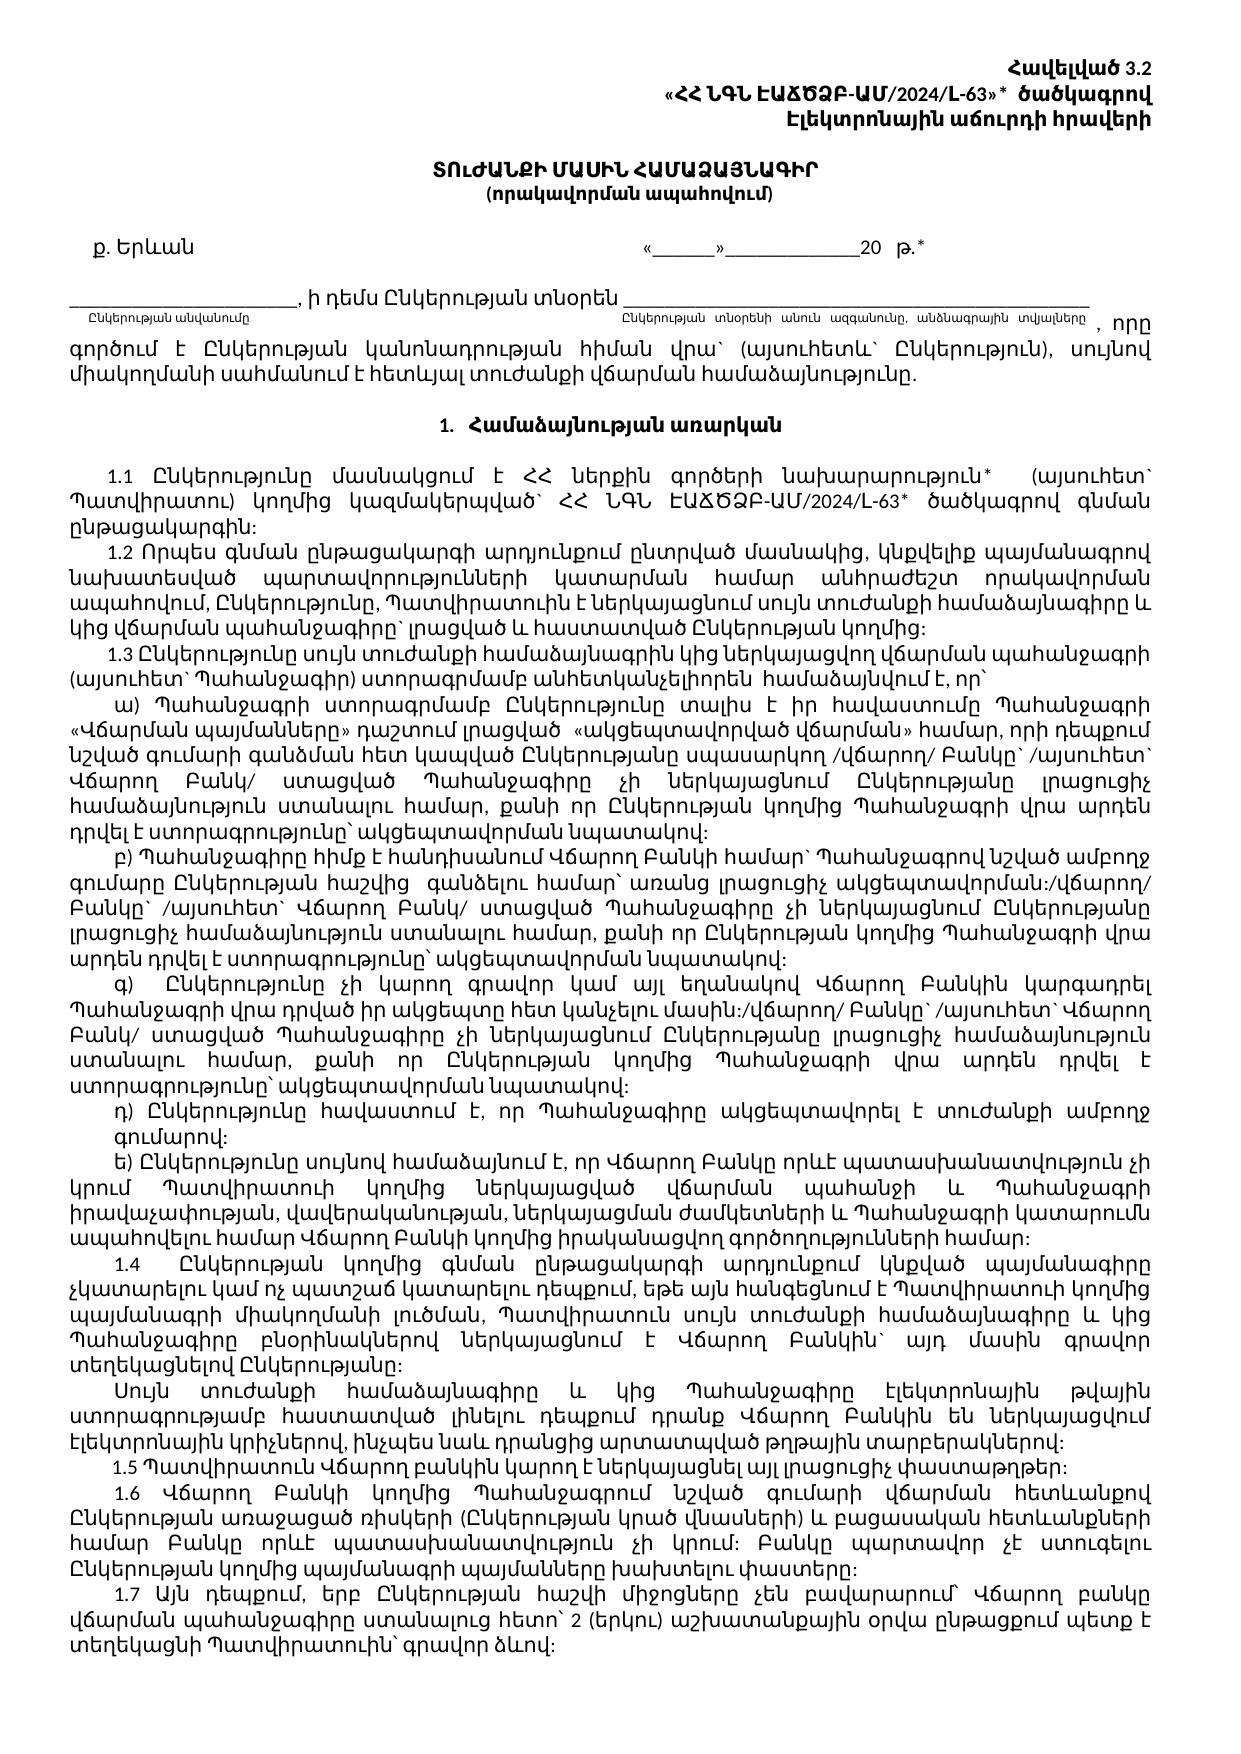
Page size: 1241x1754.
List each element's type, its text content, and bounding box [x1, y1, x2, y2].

text գ) Ընկերությունը չի կարող գրավոր կամ այլ եղանակով Վճարող Բանկին կարգադրել Պահանջագրի վրա դրված իր ակցեպտը հետ կանչելու մասին:/վճարող/ Բանկը` /այսուհետ` Վճարող Բանկ/ ստացված Պահանջագիրը չի ներկայացնում Ընկերությանը լրացուցիչ համաձայնություն ստանալու համար, քանի որ Ընկերության կողմից Պահանջագրի վրա արդեն դրվել է ստորագրությունը՝ ակցեպտավորման նպատակով: [69, 971, 1152, 1098]
text Ընկերության անվանումը Ընկերության տնօրենի անուն ազգանունը, անձնագրային տվյալները , որը գործում է Ընկերության կանոնադրության հիման վրա` (այսուհետև` Ընկերություն), սույնով միակողմանի սահմանում է հետևյալ տուժանքի վճարման համաձայնությունը. [69, 311, 1152, 387]
text ք. Երևան «______»_____________20 թ.* [69, 234, 1152, 260]
text 1.6 Վճարող Բանկի կողմից Պահանջագրում նշված գումարի վճարման հետևանքով Ընկերության առաջացած ռիսկերի (Ընկերության կրած վնասների) և բացասական հետևանքների համար Բանկը որևէ պատասխանատվություն չի կրում: Բանկը պարտավոր չէ ստուգելու Ընկերության կողմից պայմանագրի պայմանները խախտելու փաստերը: [69, 1480, 1152, 1581]
text Հավելված 3.2 [69, 56, 1152, 81]
text 1.2 Որպես գնման ընթացակարգի արդյունքում ընտրված մասնակից, կնքվելիք պայմանագրով նախատեսված պարտավորությունների կատարման համար անհրաժեշտ որակավորման ապահովում, Ընկերությունը, Պատվիրատուին է ներկայացնում սույն տուժանքի համաձայնագիրը և կից վճարման պահանջագիրը` լրացված և հաստատված Ընկերության կողմից: [69, 539, 1152, 641]
text 1.1 Ընկերությունը մասնակցում է ՀՀ ներքին գործերի նախարարություն* (այսուհետ` Պատվիրատու) կողմից կազմակերպված` ՀՀ ՆԳՆ ԷԱՃԾՁԲ-ԱՄ/2024/Լ-63* ծածկագրով գնման ընթացակարգին: [69, 463, 1152, 539]
text 1.5 Պատվիրատուն Վճարող բանկին կարող է ներկայացնել այլ լրացուցիչ փաստաթղթեր: [69, 1454, 1152, 1480]
text 1.7 Այն դեպքում, երբ Ընկերության հաշվի միջոցները չեն բավարարում՝ Վճարող բանկը վճարման պահանջագիրը ստանալուց հետո՝ 2 (երկու) աշխատանքային օրվա ընթացքում պետք է տեղեկացնի Պատվիրատուին՝ գրավոր ձևով: [69, 1581, 1152, 1658]
text ՏՈւԺԱՆՔԻ ՄԱՍԻՆ ՀԱՄԱՁԱՅՆԱԳԻՐ [69, 157, 1152, 183]
text Սույն տուժանքի համաձայնագիրը և կից Պահանջագիրը էլեկտրոնային թվային ստորագրությամբ հաստատված լինելու դեպքում դրանք Վճարող Բանկին են ներկայացվում էլեկտրոնային կրիչներով, ինչպես նաև դրանցից արտատպված թղթային տարբերակներով: [69, 1378, 1152, 1454]
text «ՀՀ ՆԳՆ ԷԱՃԾՁԲ-ԱՄ/2024/Լ-63»* ծածկագրով [69, 81, 1152, 106]
text ա) Պահանջագրի ստորագրմամբ Ընկերությունը տալիս է իր հավաստումը Պահանջագրի «Վճարման պայմանները» դաշտում լրացված «ակցեպտավորված վճարման» համար, որի դեպքում նշված գումարի գանձման հետ կապված Ընկերությանը սպասարկող /վճարող/ Բանկը` /այսուհետ` Վճարող Բանկ/ ստացված Պահանջագիրը չի ներկայացնում Ընկերությանը լրացուցիչ համաձայնություն ստանալու համար, քանի որ Ընկերության կողմից Պահանջագրի վրա արդեն դրվել է ստորագրությունը՝ ակցեպտավորման նպատակով: [69, 692, 1152, 844]
text ______________________, ի դեմս Ընկերության տնօրեն _____________________________________________ [69, 285, 1152, 311]
text (որակավորման ապահովում) [69, 183, 1152, 206]
text 1.4 Ընկերության կողմից գնման ընթացակարգի արդյունքում կնքված պայմանագիրը չկատարելու կամ ոչ պատշաճ կատարելու դեպքում, եթե այն հանգեցնում է Պատվիրատուի կողմից պայմանագրի միակողմանի լուծման, Պատվիրատուն սույն տուժանքի համաձայնագիրը և կից Պահանջագիրը բնօրինակներով ներկայացնում է Վճարող Բանկին` այդ մասին գրավոր տեղեկացնելով Ընկերությանը: [69, 1251, 1152, 1378]
text դ) Ընկերությունը հավաստում է, որ Պահանջագիրը ակցեպտավորել է տուժանքի ամբողջ գումարով: [113, 1098, 1152, 1149]
text ե) Ընկերությունը սույնով համաձայնում է, որ Վճարող Բանկը որևէ պատասխանատվություն չի կրում Պատվիրատուի կողմից ներկայացված վճարման պահանջի և Պահանջագրի իրավաչափության, վավերականության, ներկայացման ժամկետների և Պահանջագրի կատարումն ապահովելու համար Վճարող Բանկի կողմից իրականացվող գործողությունների համար: [69, 1149, 1152, 1251]
text բ) Պահանջագիրը հիմք է հանդիսանում Վճարող Բանկի համար` Պահանջագրով նշված ամբողջ գումարը Ընկերության հաշվից գանձելու համար՝ առանց լրացուցիչ ակցեպտավորման:/վճարող/ Բանկը` /այսուհետ` Վճարող Բանկ/ ստացված Պահանջագիրը չի ներկայացնում Ընկերությանը լրացուցիչ համաձայնություն ստանալու համար, քանի որ Ընկերության կողմից Պահանջագրի վրա արդեն դրվել է ստորագրությունը՝ ակցեպտավորման նպատակով: [69, 844, 1152, 971]
text 1. Համաձայնության առարկան [69, 412, 1152, 438]
text 1.3 Ընկերությունը սույն տուժանքի համաձայնագրին կից ներկայացվող վճարման պահանջագրի (այսուհետ` Պահանջագիր) ստորագրմամբ անհետկանչելիորեն համաձայնվում է, որ՝ [69, 641, 1152, 692]
text Էլեկտրոնային աճուրդի հրավերի [69, 106, 1152, 132]
